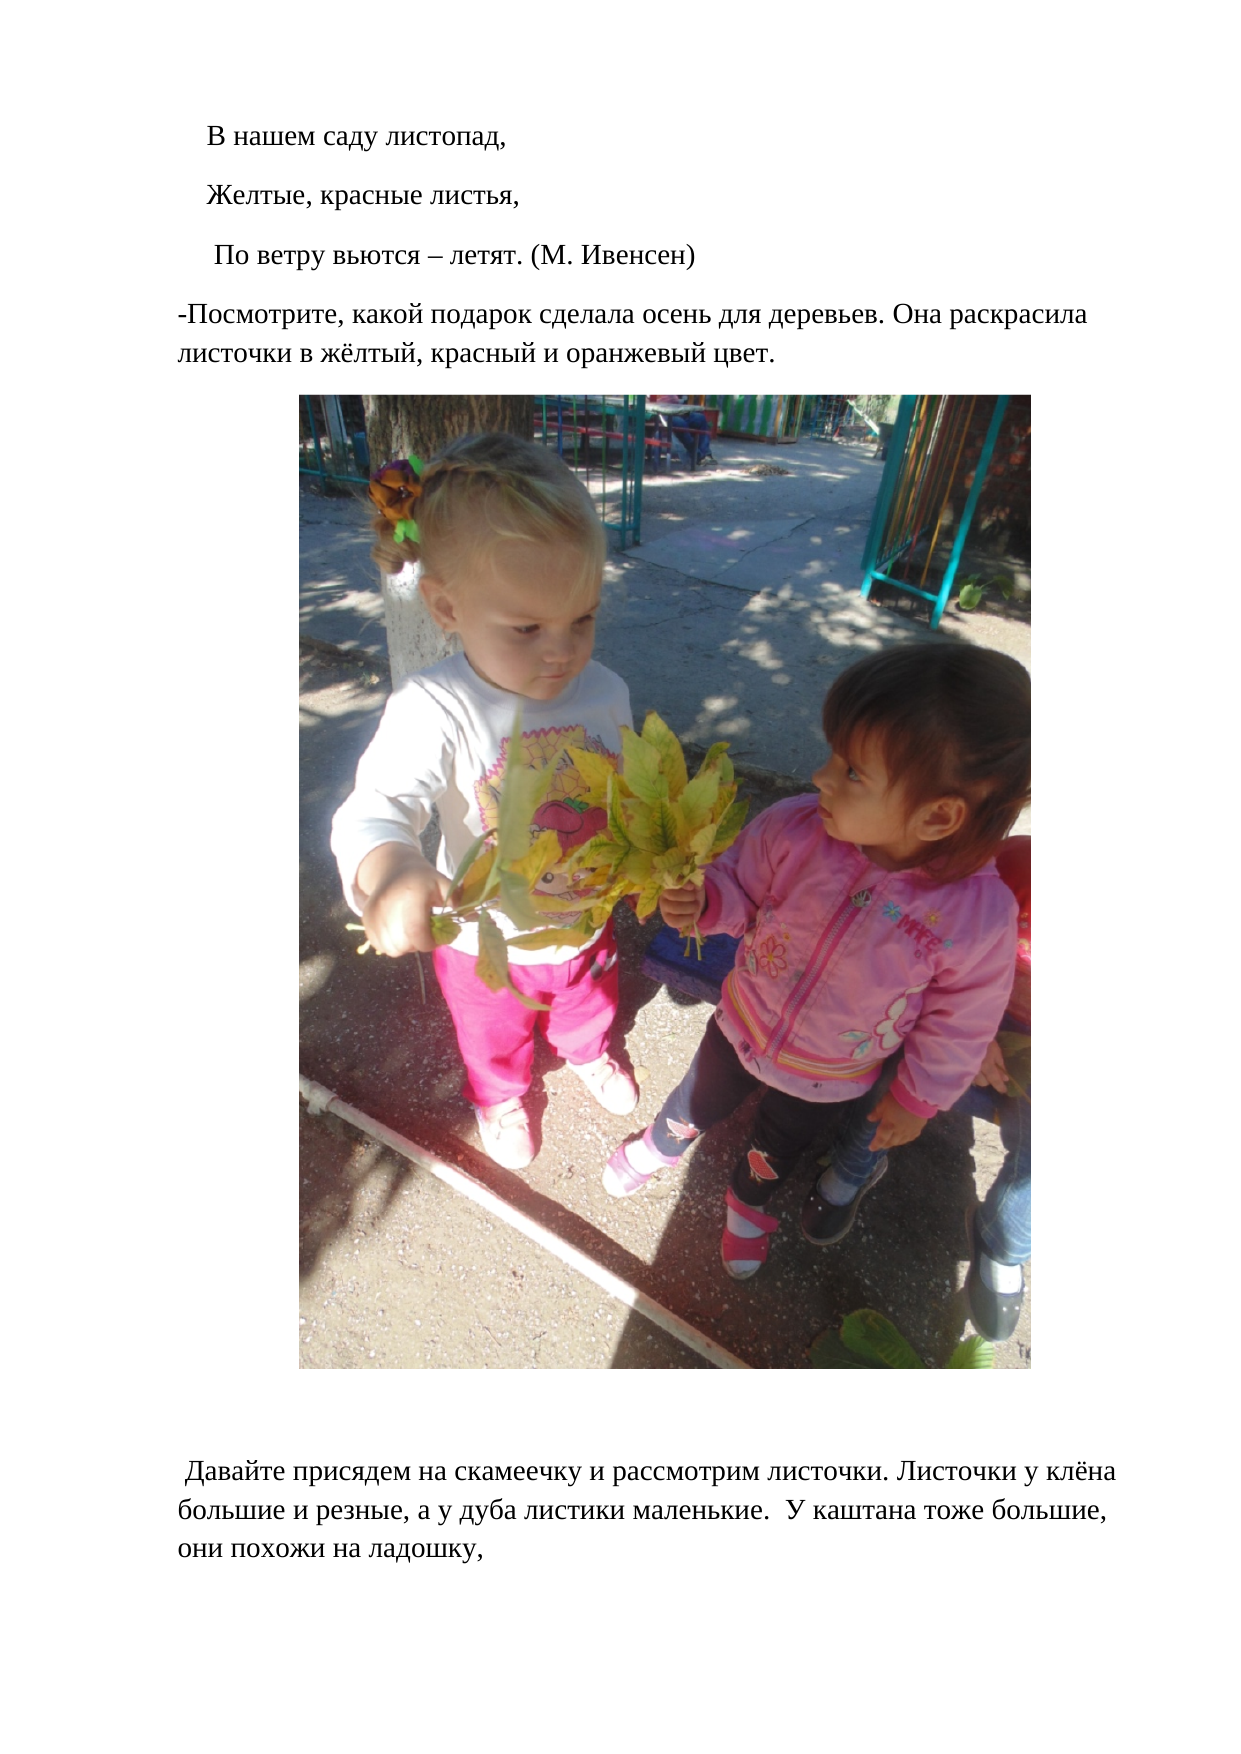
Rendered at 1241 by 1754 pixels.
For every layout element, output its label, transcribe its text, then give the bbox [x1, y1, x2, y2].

text В нашем саду листопад, [177, 118, 1152, 152]
picture [299, 396, 1031, 1369]
text Давайте присядем на скамеечку и рассмотрим листочки. Листочки у клёна большие и резные, а у дуба листики маленькие. У каштана тоже большие, они похожи на ладошку, [177, 1453, 1152, 1564]
text По ветру вьются – летят. (М. Ивенсен) [177, 237, 1152, 270]
text -Посмотрите, какой подарок сделала осень для деревьев. Она раскрасила листочки в жёлтый, красный и оранжевый цвет. [177, 296, 1152, 368]
text Желтые, красные листья, [177, 177, 1152, 211]
